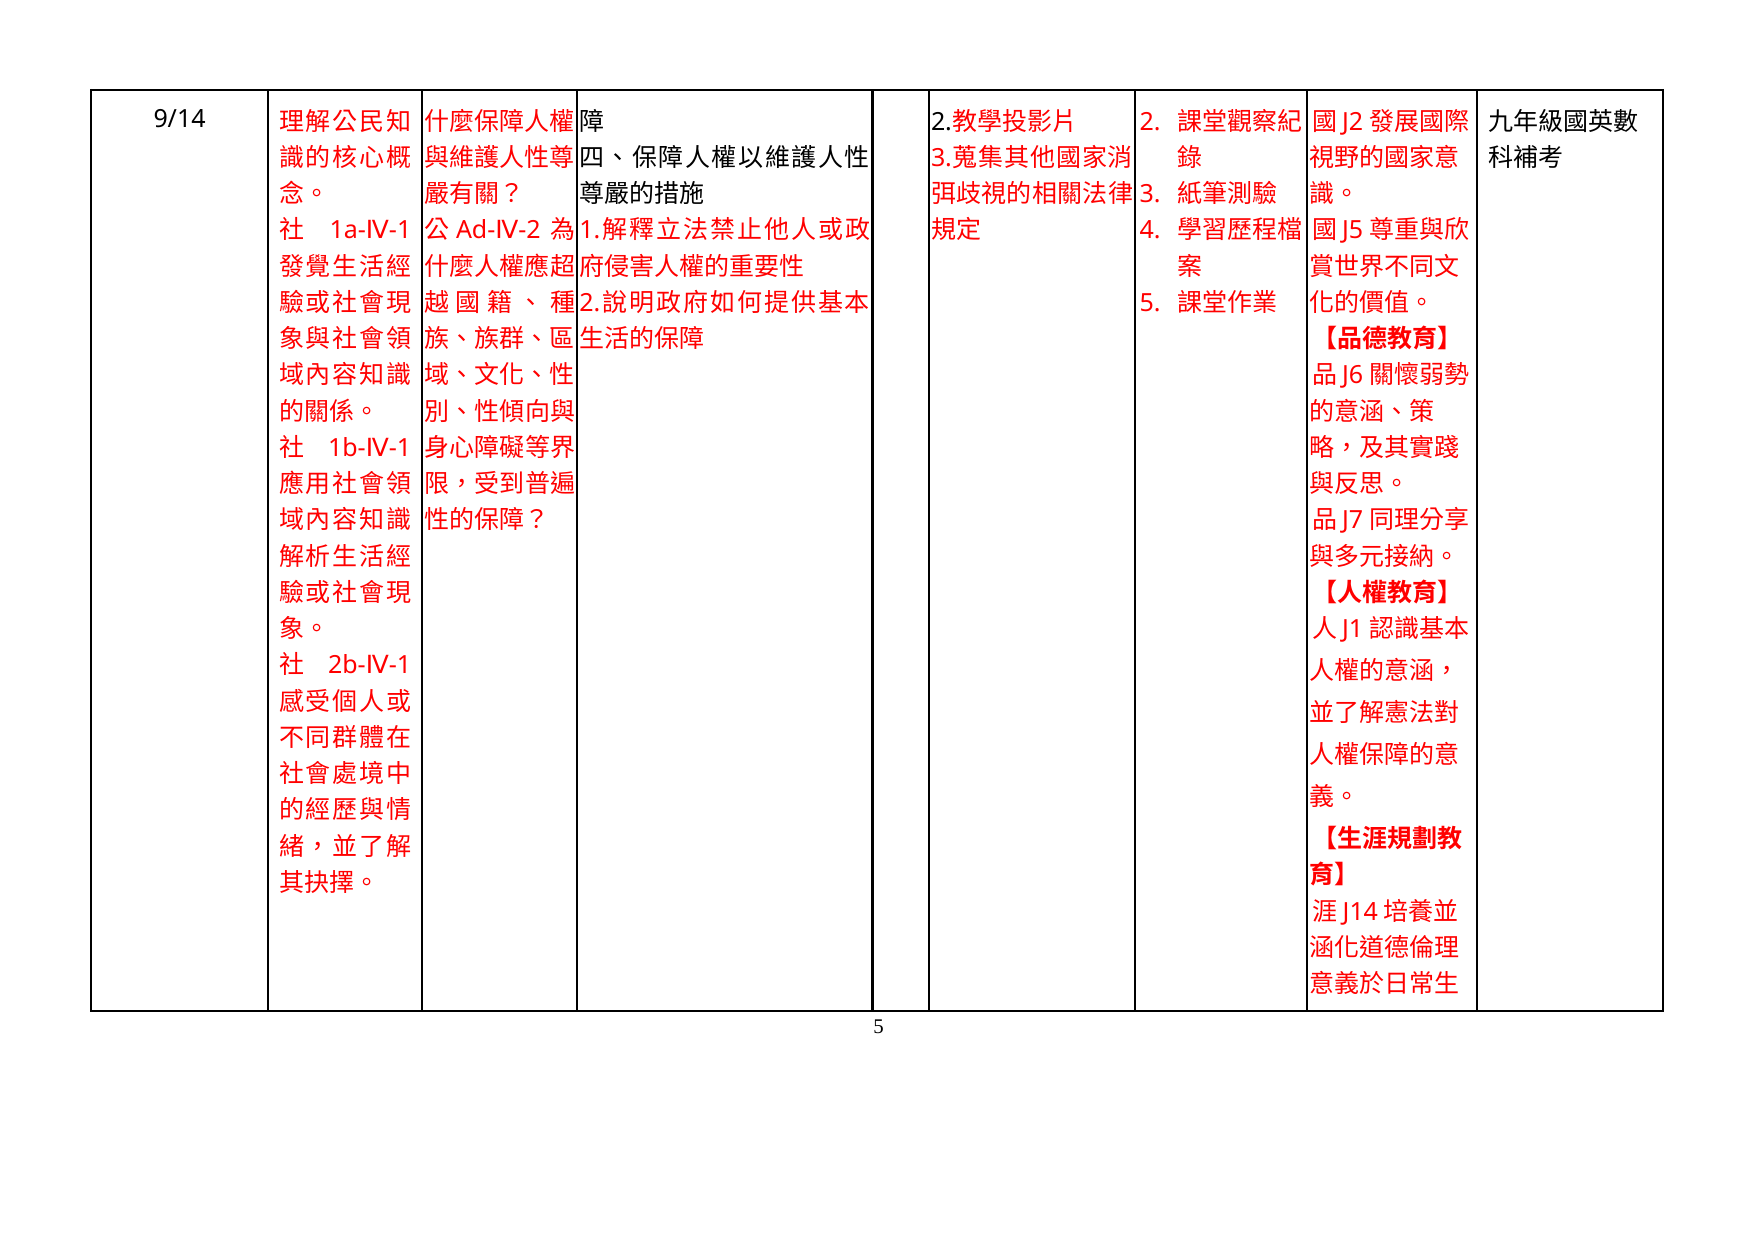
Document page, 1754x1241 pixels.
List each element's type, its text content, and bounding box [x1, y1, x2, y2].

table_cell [1136, 91, 1306, 1010]
table_cell 第三週 9/8-9/14 [92, 91, 267, 1010]
table_cell 0910-0912八九年級國英數科補考 [1478, 91, 1662, 1010]
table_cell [269, 91, 421, 1010]
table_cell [1308, 91, 1476, 1010]
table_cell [423, 91, 576, 1010]
table_cell 1 [874, 91, 928, 1010]
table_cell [930, 91, 1134, 1010]
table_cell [578, 91, 871, 1010]
